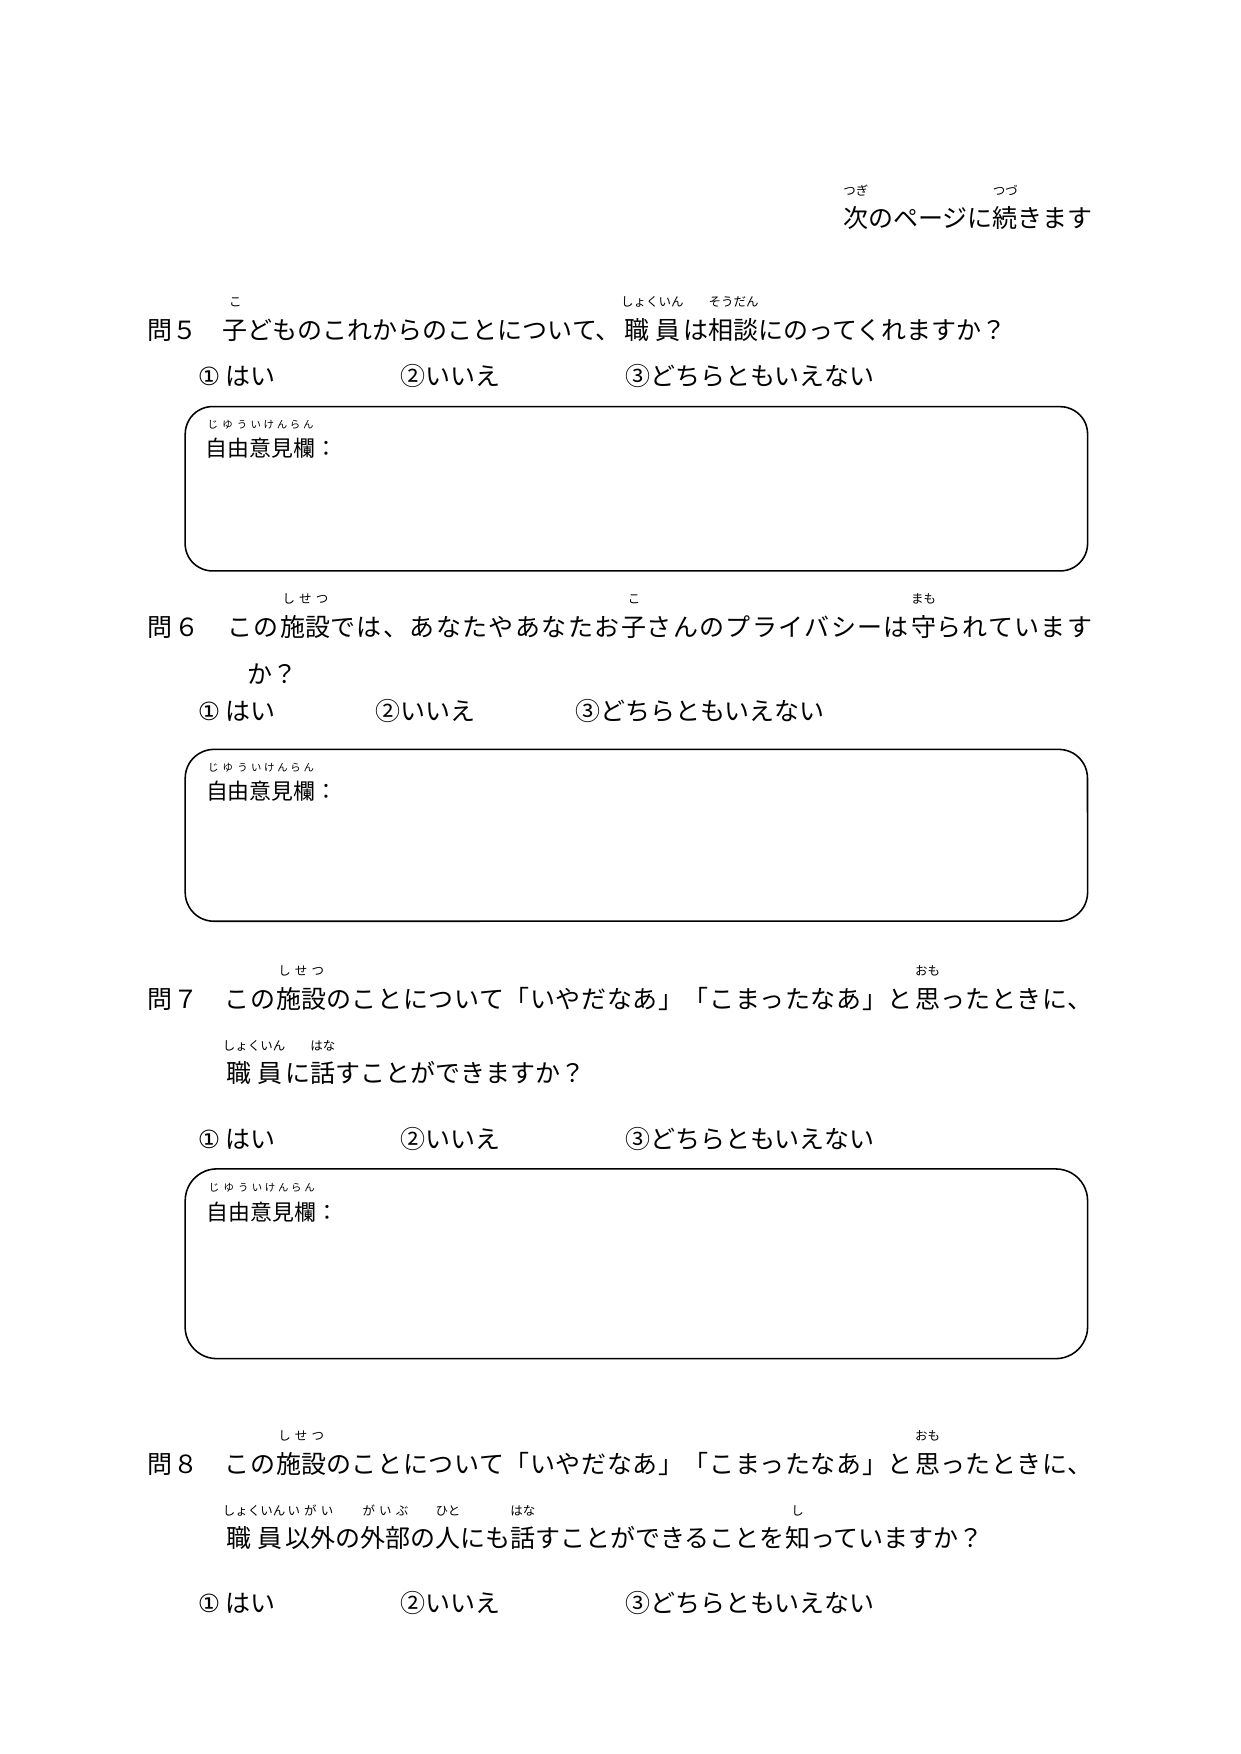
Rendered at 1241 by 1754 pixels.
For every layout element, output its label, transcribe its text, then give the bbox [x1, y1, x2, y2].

text 問７ こののことについて「いやだなあ」「こまったなあ」とったときに、にすことができますか？ [148, 951, 1092, 1100]
text 問６ このでは、あなたやあなたおさんのプライバシーはられていますか？ [148, 579, 1092, 691]
text 問５ どものこれからのことについて、はにのってくれますか？ [148, 282, 1092, 356]
text ①はい ②いいえ ③どちらともいえない [148, 356, 1092, 393]
text ①はい ②いいえ ③どちらともいえない [148, 691, 1092, 728]
text のページにきます [148, 170, 1092, 245]
text ①はい ②いいえ ③どちらともいえない [148, 1119, 1092, 1156]
text ①はい ②いいえ ③どちらともいえない [148, 1583, 1092, 1621]
text 問８ こののことについて「いやだなあ」「こまったなあ」とったときに、ののにもすことができることをっていますか？ [148, 1416, 1092, 1565]
